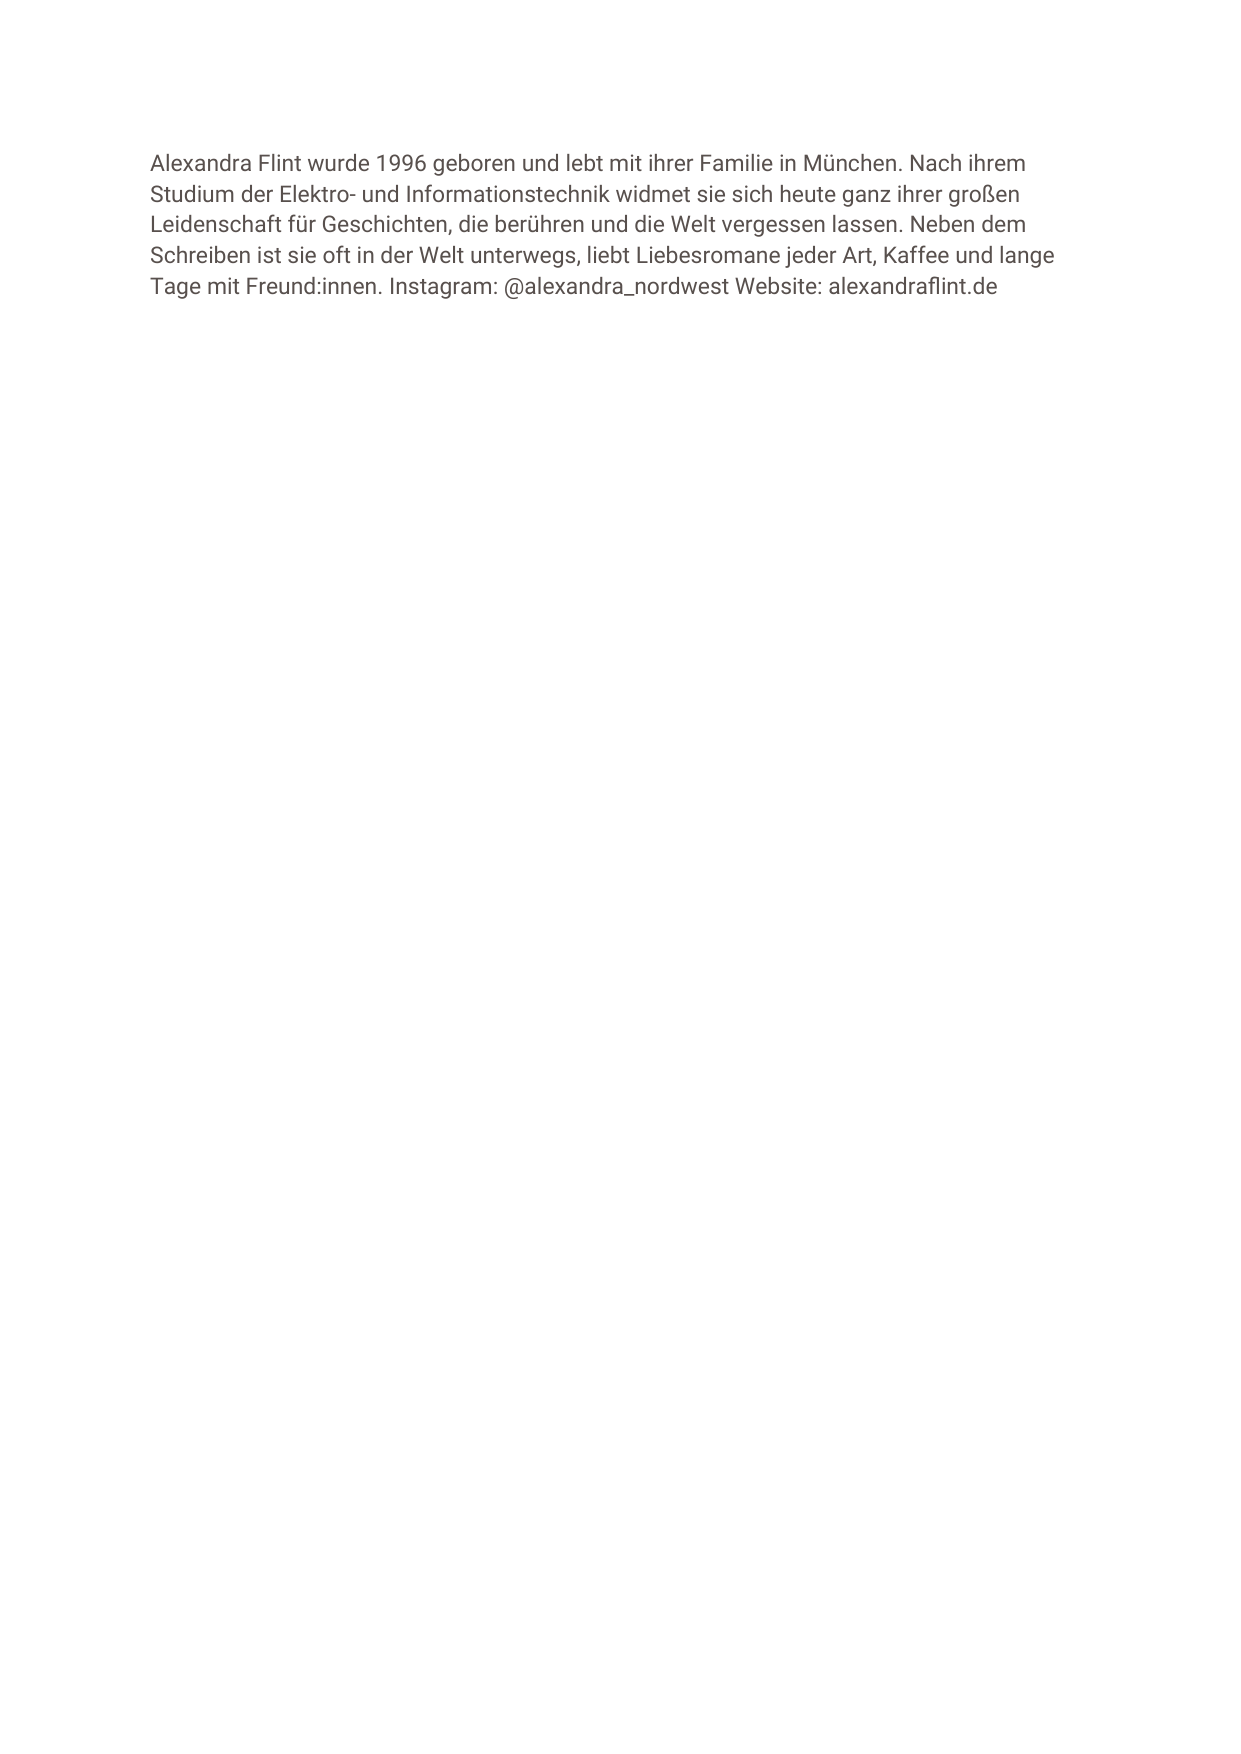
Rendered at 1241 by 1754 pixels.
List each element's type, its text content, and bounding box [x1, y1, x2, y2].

text Alexandra Flint wurde 1996 geboren und lebt mit ihrer Familie in München. Nach ihrem Studium der Elektro- und Informationstechnik widmet sie sich heute ganz ihrer großen Leidenschaft für Geschichten, die berühren und die Welt vergessen lassen. Neben dem Schreiben ist sie oft in der Welt unterwegs, liebt Liebesromane jeder Art, Kaffee und lange Tage mit Freund:innen. Instagram: @alexandra_nordwest Website: alexandraflint.de [150, 150, 1090, 300]
